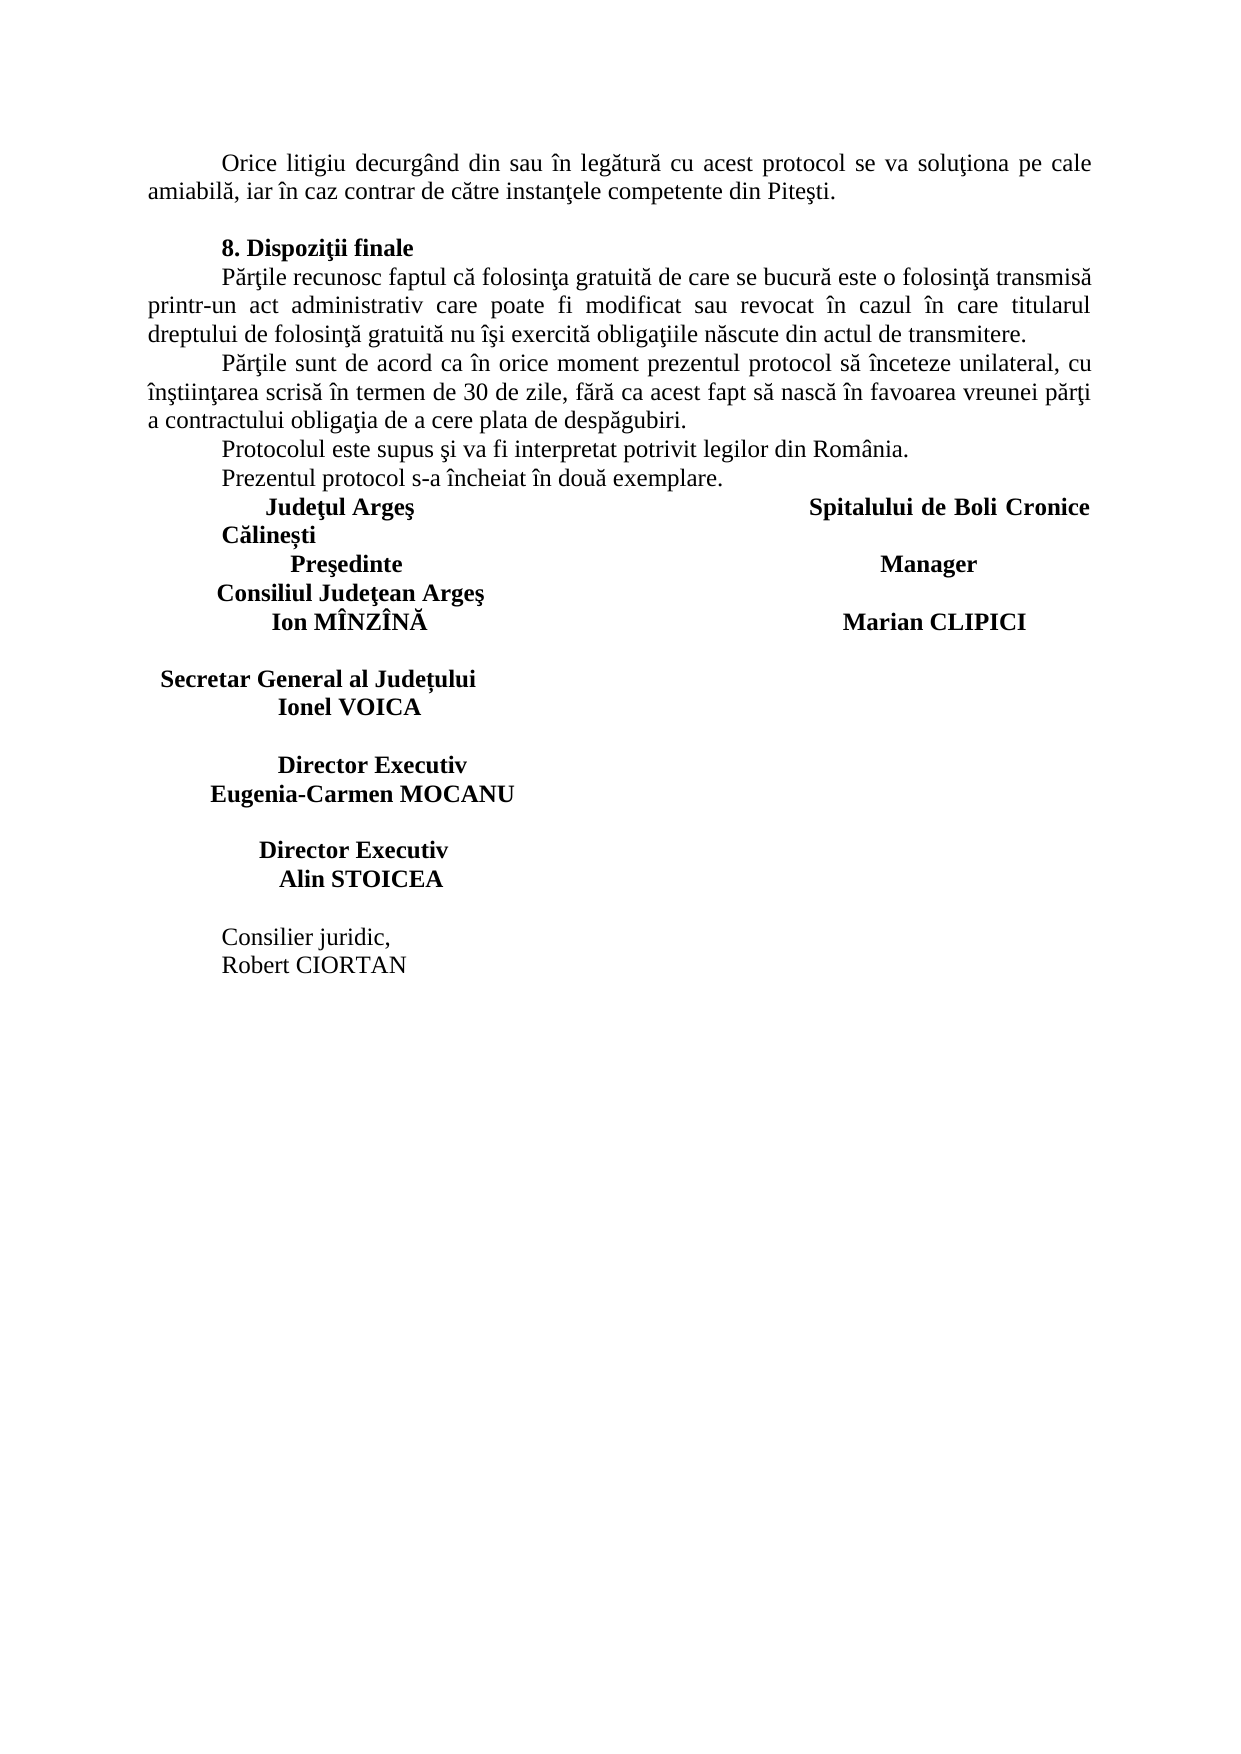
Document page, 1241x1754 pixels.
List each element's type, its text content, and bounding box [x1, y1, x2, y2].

text Robert CIORTAN [148, 950, 1093, 979]
text 8. Dispoziţii finale [148, 233, 1093, 262]
text Părţile recunosc faptul că folosinţa gratuită de care se bucură este o folosinţă transmisă printr-un act administrativ care poate fi modificat sau revocat în cazul în care titularul dreptului de folosinţă gratuită nu îşi exercită obligaţiile născute din actul de transmitere. [148, 262, 1093, 348]
text Eugenia-Carmen MOCANU [148, 779, 1093, 807]
text Secretar General al Județului [148, 664, 1093, 692]
text Ionel VOICA [221, 692, 1093, 721]
text Părţile sunt de acord ca în orice moment prezentul protocol să înceteze unilateral, cu înştiinţarea scrisă în termen de 30 de zile, fără ca acest fapt să nască în favoarea vreunei părţi a contractului obligaţia de a cere plata de despăgubiri. [148, 348, 1093, 434]
text Preşedinte Manager [221, 549, 1093, 578]
text Judeţul Argeş Spitalului de Boli Cronice Călinești [221, 492, 1093, 549]
text Director Executiv [148, 750, 1093, 779]
text Protocolul este supus şi va fi interpretat potrivit legilor din România. [148, 434, 1093, 463]
text Prezentul protocol s-a încheiat în două exemplare. [148, 463, 1093, 492]
text Alin STOICEA [148, 864, 1093, 893]
text Ion MÎNZÎNĂ Marian CLIPICI [148, 607, 1093, 636]
text Consiliul Judeţean Argeş [148, 578, 1093, 607]
text Consilier juridic, [148, 922, 1093, 950]
text Director Executiv [148, 835, 1093, 864]
text Orice litigiu decurgând din sau în legătură cu acest protocol se va soluţiona pe cale amiabilă, iar în caz contrar de către instanţele competente din Piteşti. [148, 148, 1093, 205]
